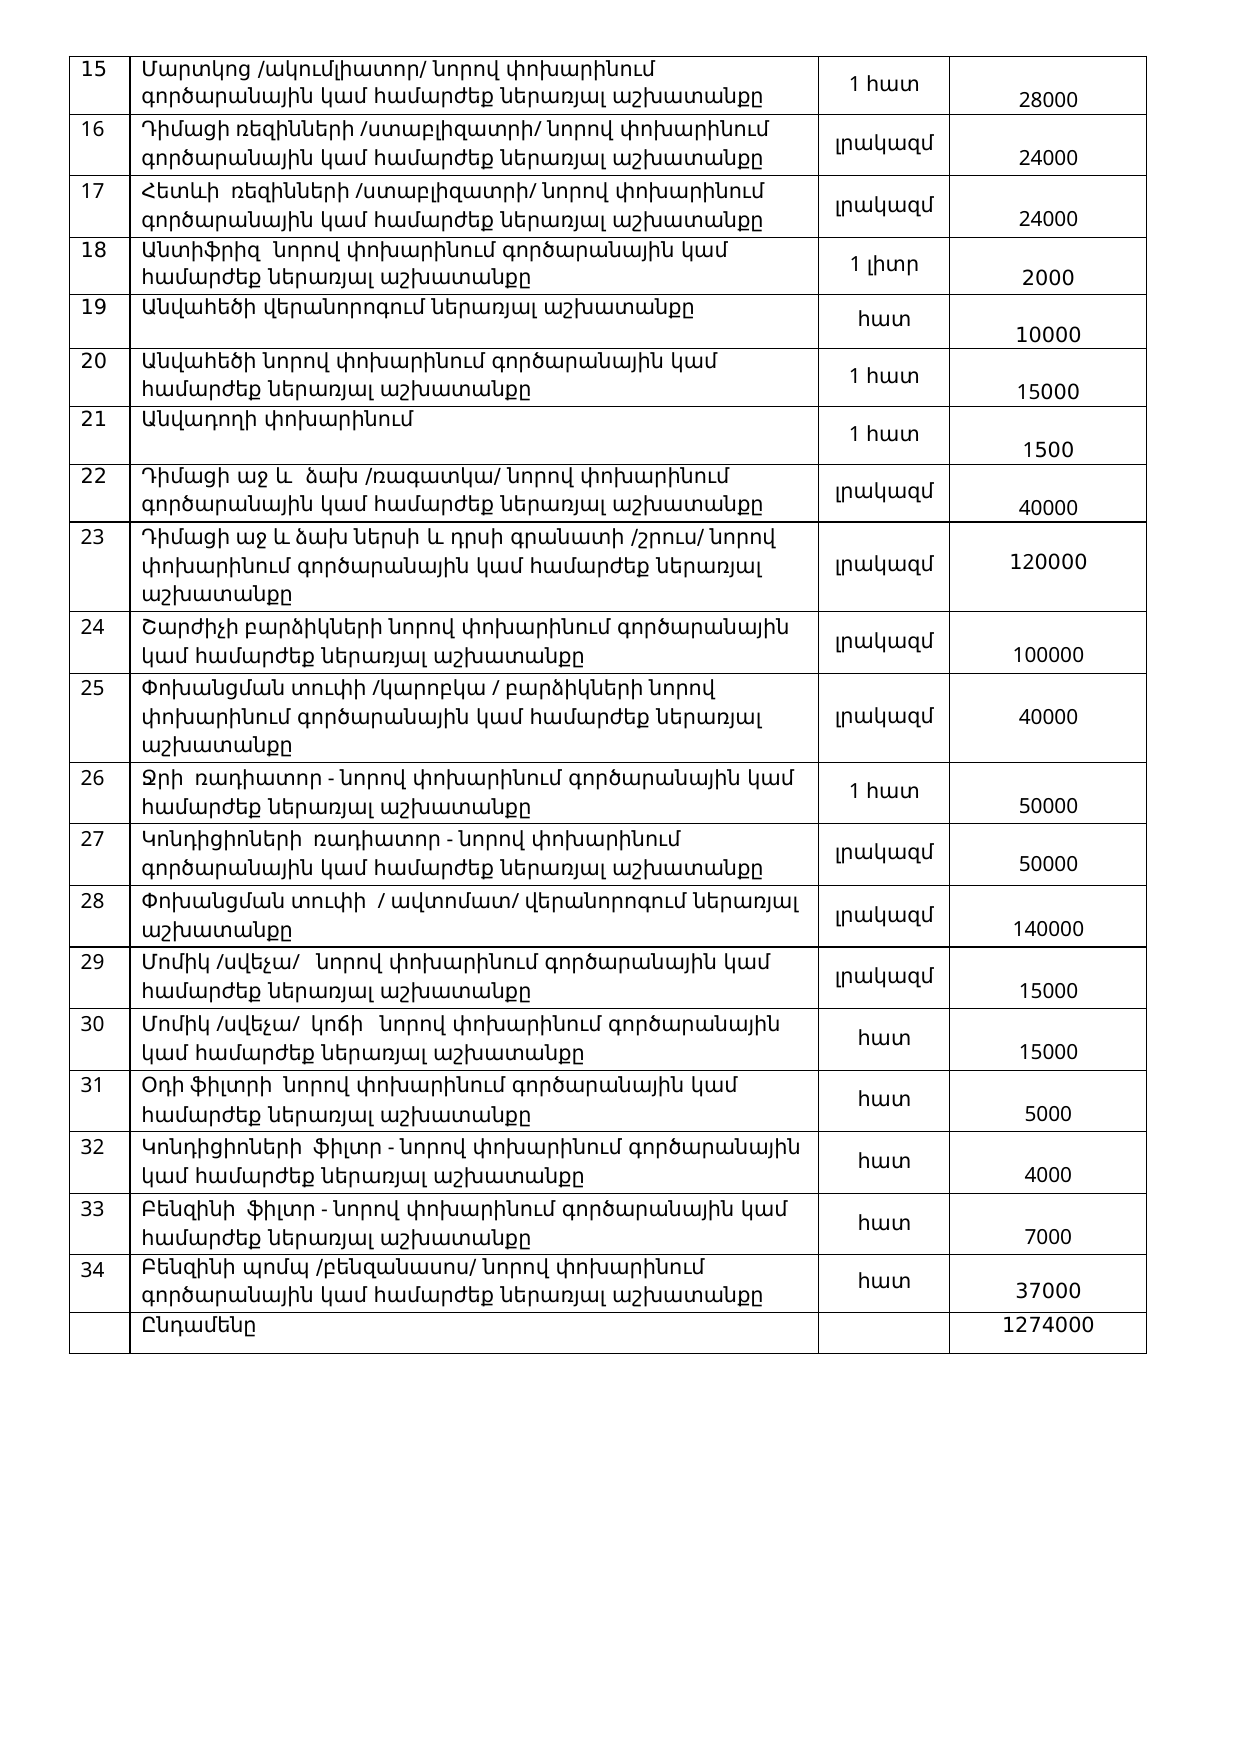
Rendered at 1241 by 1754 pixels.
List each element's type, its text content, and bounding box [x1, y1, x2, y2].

table_cell 29 [70, 948, 129, 1008]
table_cell 1 հատ [819, 407, 949, 463]
table_cell հատ [819, 295, 949, 348]
table_cell Մոմիկ /սվեչա/ կոճի նորով փոխարինում գործարանային կամ համարժեք ներառյալ աշխատանքը [131, 1009, 818, 1069]
table_cell 100000 [950, 612, 1146, 672]
table_cell 21 [70, 407, 129, 463]
table_cell Փոխանցման տուփի / ավտոմատ/ վերանորոգում ներառյալ աշխատանքը [131, 886, 818, 946]
table_cell 16 [70, 115, 129, 175]
table_cell Բենզինի ֆիլտր - նորով փոխարինում գործարանային կամ համարժեք ներառյալ աշխատանքը [131, 1194, 818, 1254]
table_cell 10000 [950, 295, 1146, 348]
table_cell 17 [70, 176, 129, 237]
table_cell 37000 [950, 1255, 1146, 1312]
table_cell 7000 [950, 1194, 1146, 1254]
table_cell 24 [70, 612, 129, 672]
table_cell 34 [70, 1255, 129, 1312]
table_cell Շարժիչի բարձիկների նորով փոխարինում գործարանային կամ համարժեք ներառյալ աշխատանքը [131, 612, 818, 672]
table_cell 50000 [950, 763, 1146, 823]
table_cell 1 հատ [819, 57, 949, 113]
table_cell Կոնդիցիոների ֆիլտր - նորով փոխարինում գործարանային կամ համարժեք ներառյալ աշխատանքը [131, 1132, 818, 1193]
table_cell 28 [70, 886, 129, 946]
table_cell Մոմիկ /սվեչա/ նորով փոխարինում գործարանային կամ համարժեք ներառյալ աշխատանքը [131, 948, 818, 1008]
table_cell Ջրի ռադիատոր - նորով փոխարինում գործարանային կամ համարժեք ներառյալ աշխատանքը [131, 763, 818, 823]
table_cell Հետևի ռեզինների /ստաբլիզատրի/ նորով փոխարինում գործարանային կամ համարժեք ներառյալ աշխատանքը [131, 176, 818, 237]
table_cell 25 [70, 674, 129, 762]
table_cell 22 [70, 465, 129, 521]
table_cell Անվահեծի նորով փոխարինում գործարանային կամ համարժեք ներառյալ աշխատանքը [131, 349, 818, 406]
table_cell Փոխանցման տուփի /կարոբկա / բարձիկների նորով փոխարինում գործարանային կամ համարժեք ներառյալ աշխատանքը [131, 674, 818, 762]
table_cell 5000 [950, 1071, 1146, 1131]
table_cell 31 [70, 1071, 129, 1131]
table_cell լրակազմ [819, 674, 949, 762]
table_cell 15000 [950, 349, 1146, 406]
table_cell 50000 [950, 824, 1146, 885]
table_cell հատ [819, 1194, 949, 1254]
table_cell 30 [70, 1009, 129, 1069]
table_cell լրակազմ [819, 176, 949, 237]
table_cell 2000 [950, 238, 1146, 294]
table_cell 33 [70, 1194, 129, 1254]
table_cell լրակազմ [819, 612, 949, 672]
table_cell 1274000 [950, 1313, 1146, 1353]
table_cell լրակազմ [819, 886, 949, 946]
table_cell հատ [819, 1255, 949, 1312]
table_cell Բենզինի պոմպ /բենզանասոս/ նորով փոխարինում գործարանային կամ համարժեք ներառյալ աշխատանքը [131, 1255, 818, 1312]
table_cell 15 [70, 57, 129, 113]
table_cell [819, 1313, 949, 1353]
table_cell 19 [70, 295, 129, 348]
table_cell լրակազմ [819, 824, 949, 885]
table_cell Դիմացի աջ և ձախ ներսի և դրսի գրանատի /շրուս/ նորով փոխարինում գործարանային կամ համարժեք ներառյալ աշխատանքը [131, 523, 818, 611]
table_cell 24000 [950, 115, 1146, 175]
table_cell 15000 [950, 948, 1146, 1008]
table_cell լրակազմ [819, 465, 949, 521]
table_cell 24000 [950, 176, 1146, 237]
table_cell 1500 [950, 407, 1146, 463]
table_cell 28000 [950, 57, 1146, 113]
table_cell Անվադողի փոխարինում [131, 407, 818, 463]
table_cell 120000 [950, 523, 1146, 611]
table_cell 1 հատ [819, 349, 949, 406]
table_cell 23 [70, 523, 129, 611]
table_cell լրակազմ [819, 523, 949, 611]
table_cell Կոնդիցիոների ռադիատոր - նորով փոխարինում գործարանային կամ համարժեք ներառյալ աշխատանքը [131, 824, 818, 885]
table_cell 1 լիտր [819, 238, 949, 294]
table_cell 32 [70, 1132, 129, 1193]
table_cell հատ [819, 1132, 949, 1193]
table_cell Մարտկոց /ակումլիատոր/ նորով փոխարինում գործարանային կամ համարժեք ներառյալ աշխատանքը [131, 57, 818, 113]
table_cell Անվահեծի վերանորոգում ներառյալ աշխատանքը [131, 295, 818, 348]
table_cell 15000 [950, 1009, 1146, 1069]
table_cell Ընդամենը [131, 1313, 818, 1353]
table_cell հատ [819, 1071, 949, 1131]
table_cell 4000 [950, 1132, 1146, 1193]
table_cell 140000 [950, 886, 1146, 946]
table_cell Դիմացի ռեզինների /ստաբլիզատրի/ նորով փոխարինում գործարանային կամ համարժեք ներառյալ աշխատանքը [131, 115, 818, 175]
table_cell 26 [70, 763, 129, 823]
table_cell 18 [70, 238, 129, 294]
table_cell 20 [70, 349, 129, 406]
table_cell 27 [70, 824, 129, 885]
table_cell 40000 [950, 465, 1146, 521]
table_cell Օդի ֆիլտրի նորով փոխարինում գործարանային կամ համարժեք ներառյալ աշխատանքը [131, 1071, 818, 1131]
table_cell [70, 1313, 129, 1353]
table_cell Անտիֆրիզ նորով փոխարինում գործարանային կամ համարժեք ներառյալ աշխատանքը [131, 238, 818, 294]
table_cell լրակազմ [819, 115, 949, 175]
table_cell հատ [819, 1009, 949, 1069]
table_cell 40000 [950, 674, 1146, 762]
table_cell 1 հատ [819, 763, 949, 823]
table_cell Դիմացի աջ և ձախ /ռագատկա/ նորով փոխարինում գործարանային կամ համարժեք ներառյալ աշխատանքը [131, 465, 818, 521]
table_cell լրակազմ [819, 948, 949, 1008]
